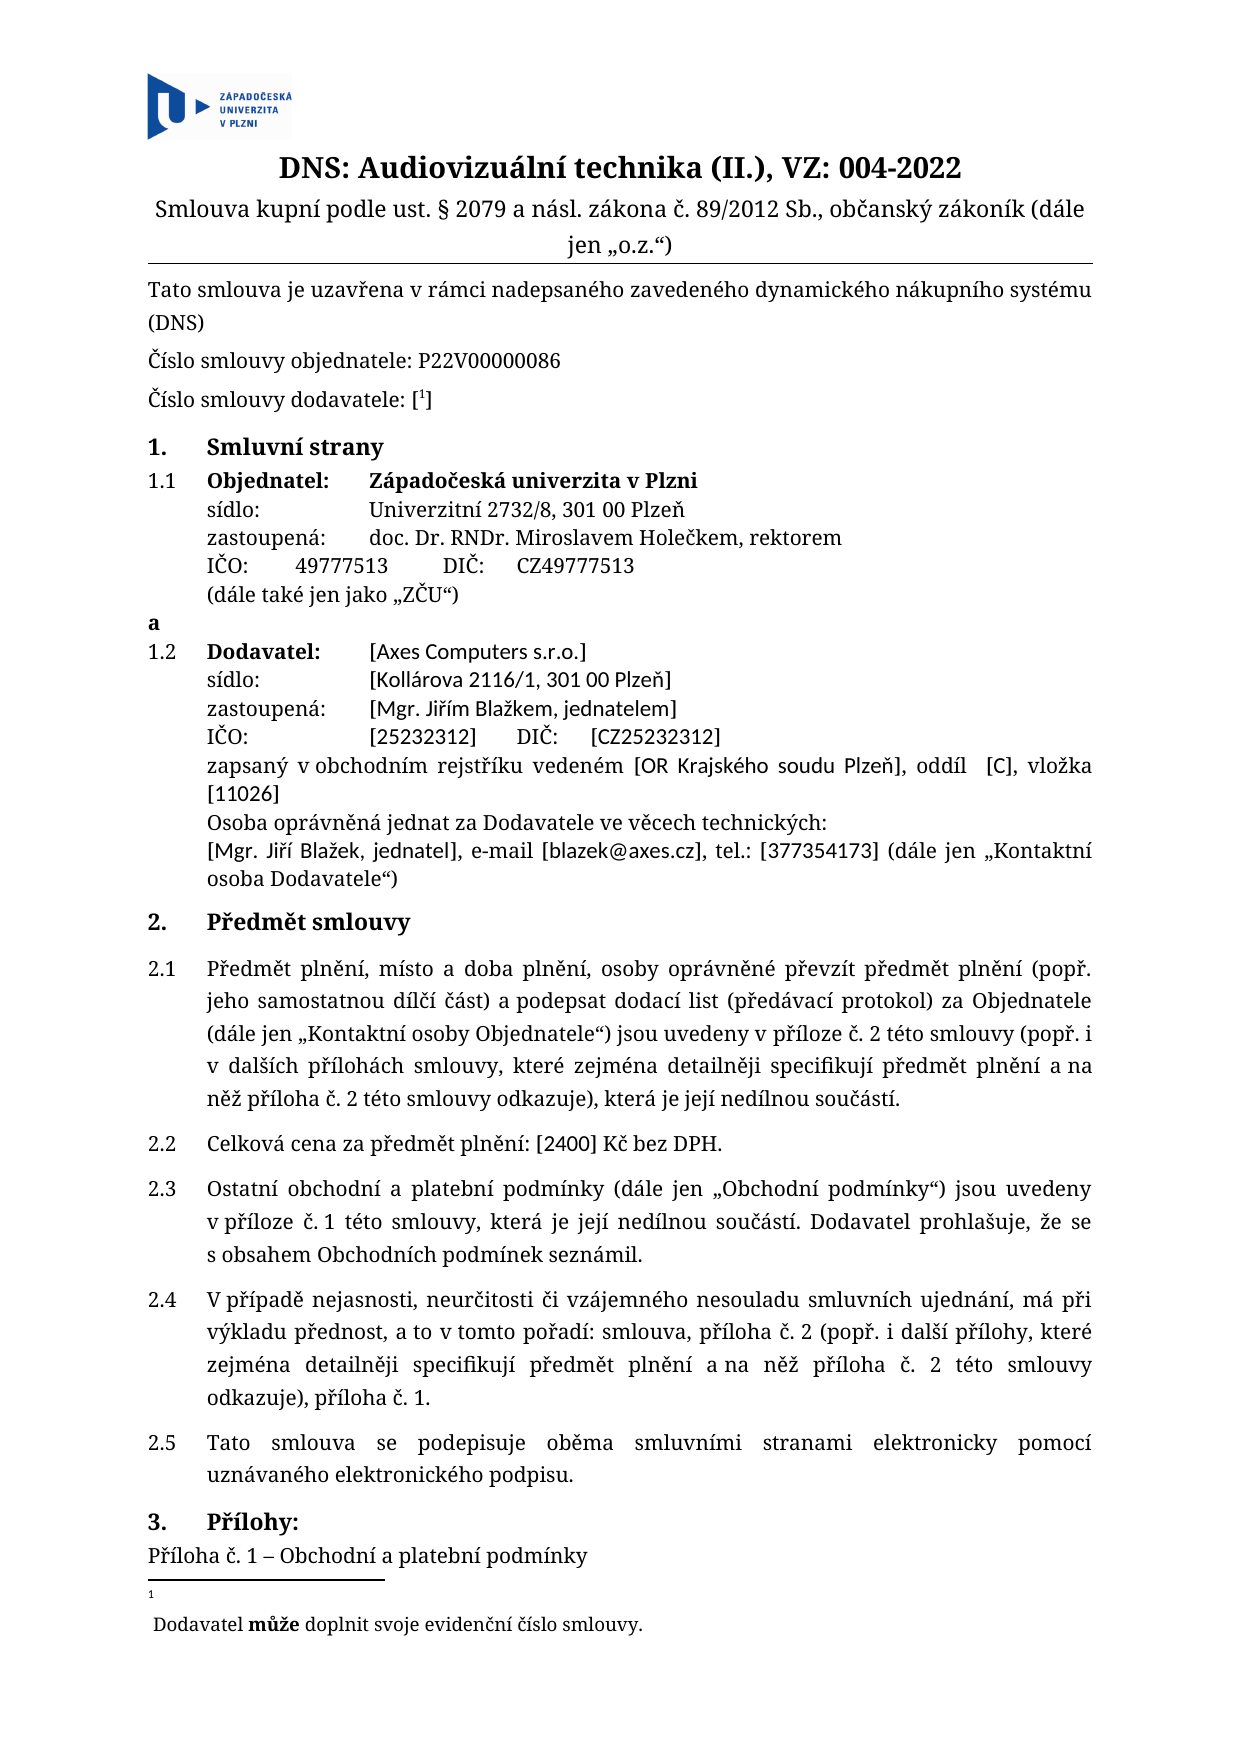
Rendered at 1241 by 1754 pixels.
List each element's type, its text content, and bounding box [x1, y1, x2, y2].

list Smluvní strany [148, 430, 1093, 462]
text Číslo smlouvy dodavatele: [] [148, 385, 1093, 414]
text IČO: 49777513 DIČ: CZ49777513 [207, 552, 1093, 580]
list V případě nejasnosti, neurčitosti či vzájemného nesouladu smluvních ujednání, má při výkladu přednost, a to v tomto pořadí: smlouva, příloha č. 2 (popř. i další přílohy, které zejména detailněji specifikují předmět plnění a na něž příloha č. 2 této smlouvy odkazuje), příloha č. 1. [148, 1285, 1093, 1411]
text zastoupená: doc. Dr. RNDr. Miroslavem Holečkem, rektorem [207, 523, 1093, 552]
text (dále také jen jako „ZČU“) [207, 580, 1093, 608]
text a [148, 608, 1093, 637]
text DNS: Audiovizuální technika (II.), VZ: 004-2022 [148, 148, 1093, 187]
text [Mgr. Jiří Blažek, jednatel], e-mail [blazek@axes.cz], tel.: [377354173] (dále jen „Kontaktní osoba Dodavatele“) [207, 836, 1093, 893]
list Ostatní obchodní a platební podmínky (dále jen „Obchodní podmínky“) jsou uvedeny v příloze č. 1 této smlouvy, která je její nedílnou součástí. Dodavatel prohlašuje, že se s obsahem Obchodních podmínek seznámil. [148, 1174, 1093, 1268]
text sídlo: Univerzitní 2732/8, 301 00 Plzeň [207, 495, 1093, 523]
list Objednatel: Západočeská univerzita v Plzni [148, 466, 1093, 495]
picture [147, 73, 292, 140]
list Předmět smlouvy [148, 905, 1093, 937]
list Předmět plnění, místo a doba plnění, osoby oprávněné převzít předmět plnění (popř. jeho samostatnou dílčí část) a podepsat dodací list (předávací protokol) za Objednatele (dále jen „Kontaktní osoby Objednatele“) jsou uvedeny v příloze č. 2 této smlouvy (popř. i v dalších přílohách smlouvy, které zejména detailněji specifikují předmět plnění a na něž příloha č. 2 této smlouvy odkazuje), která je její nedílnou součástí. [148, 954, 1093, 1113]
list Přílohy: [148, 1505, 1093, 1537]
text zastoupená: [Mgr. Jiřím Blažkem, jednatelem] [207, 694, 1093, 722]
text sídlo: [Kollárova 2116/1, 301 00 Plzeň] [207, 665, 1093, 694]
text Tato smlouva je uzavřena v rámci nadepsaného zavedeného dynamického nákupního systému (DNS) [148, 275, 1093, 336]
list Dodavatel: [Axes Computers s.r.o.] [148, 637, 1093, 665]
text Osoba oprávněná jednat za Dodavatele ve věcech technických: [207, 808, 1093, 836]
text Smlouva kupní podle ust. § 2079 a násl. zákona č. 89/2012 Sb., občanský zákoník (dále jen „o.z.“) [148, 193, 1093, 263]
text zapsaný v obchodním rejstříku vedeném [OR Krajského soudu Plzeň], oddíl [C], vložka [11026] [207, 751, 1093, 808]
list Celková cena za předmět plnění: [2400] Kč bez DPH. [148, 1129, 1093, 1158]
text Příloha č. 1 – Obchodní a platební podmínky [148, 1541, 1093, 1570]
text IČO: [25232312] DIČ: [CZ25232312] [207, 722, 1093, 751]
list Tato smlouva se podepisuje oběma smluvními stranami elektronicky pomocí uznávaného elektronického podpisu. [148, 1428, 1093, 1489]
text Číslo smlouvy objednatele: P22V00000086 [148, 346, 1093, 375]
